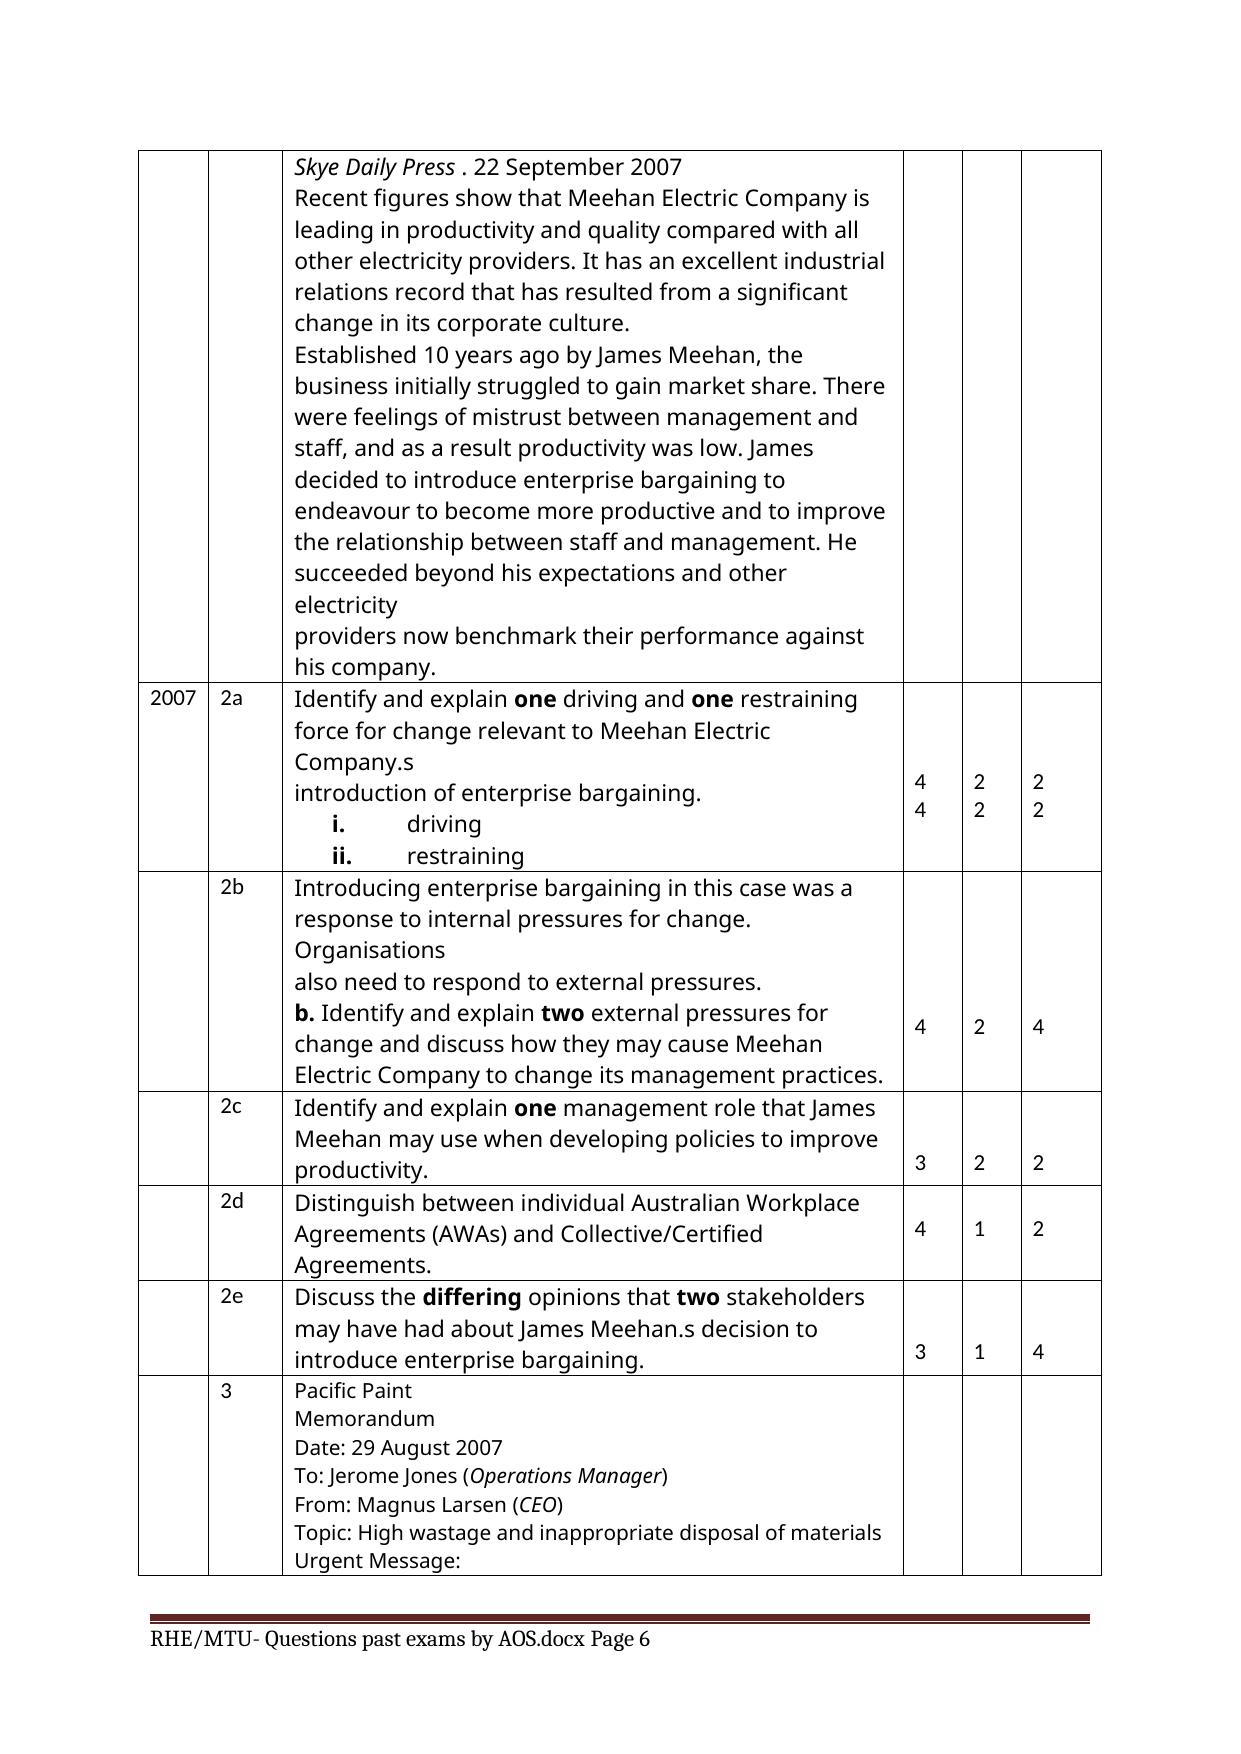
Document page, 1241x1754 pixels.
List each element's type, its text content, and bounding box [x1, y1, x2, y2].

table_cell 2d [209, 1186, 282, 1280]
table_cell 2e [209, 1281, 282, 1375]
table_cell Identify and explain one driving and one restraining force for change relevant to Meehan Electric Company.s introduction of enterprise bargaining. driving restraining [283, 683, 903, 871]
table_cell 4 [904, 1186, 962, 1280]
table_cell 3 [904, 1092, 962, 1185]
table_cell [963, 1376, 1021, 1575]
table_cell 2 [1022, 1186, 1101, 1280]
table_cell 4 [1022, 872, 1101, 1091]
table_cell 2b [209, 872, 282, 1091]
table_cell 2 [1022, 1092, 1101, 1185]
table_cell 3 [209, 1376, 282, 1575]
table_cell Discuss the differing opinions that two stakeholders may have had about James Meehan.s decision to introduce enterprise bargaining. [283, 1281, 903, 1375]
table_cell 4 [904, 872, 962, 1091]
table_cell [139, 1186, 208, 1280]
table_cell 2 [963, 872, 1021, 1091]
table_cell [139, 1281, 208, 1375]
table_cell [1022, 1376, 1101, 1575]
table_cell 4 4 [904, 683, 962, 871]
table_cell 2 [209, 151, 282, 682]
table_cell [139, 872, 208, 1091]
table_cell 2a [209, 683, 282, 871]
table_cell 3 [904, 1281, 962, 1375]
table_cell 2 2 [963, 683, 1021, 871]
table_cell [283, 1376, 903, 1575]
table_cell Distinguish between individual Australian Workplace Agreements (AWAs) and Collective/Certified Agreements. [283, 1186, 903, 1280]
table_cell [963, 151, 1021, 682]
table_cell Introducing enterprise bargaining in this case was a response to internal pressures for change. Organisations also need to respond to external pressures. b. Identify and explain two external pressures for change and discuss how they may cause Meehan Electric Company to change its management practices. [283, 872, 903, 1091]
table_cell [1022, 151, 1101, 682]
table_cell [904, 1376, 962, 1575]
table_cell Identify and explain one management role that James Meehan may use when developing policies to improve productivity. [283, 1092, 903, 1185]
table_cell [283, 151, 903, 682]
table_cell 2 2 [1022, 683, 1101, 871]
table_cell [139, 1092, 208, 1185]
table_cell 2007 [139, 683, 208, 871]
table_cell 1 [963, 1281, 1021, 1375]
table_cell [904, 151, 962, 682]
table_cell 2 [963, 1092, 1021, 1185]
table_cell 4 [1022, 1281, 1101, 1375]
table_cell [139, 151, 208, 682]
table_cell 2c [209, 1092, 282, 1185]
table_cell 1 [963, 1186, 1021, 1280]
table_cell [139, 1376, 208, 1575]
